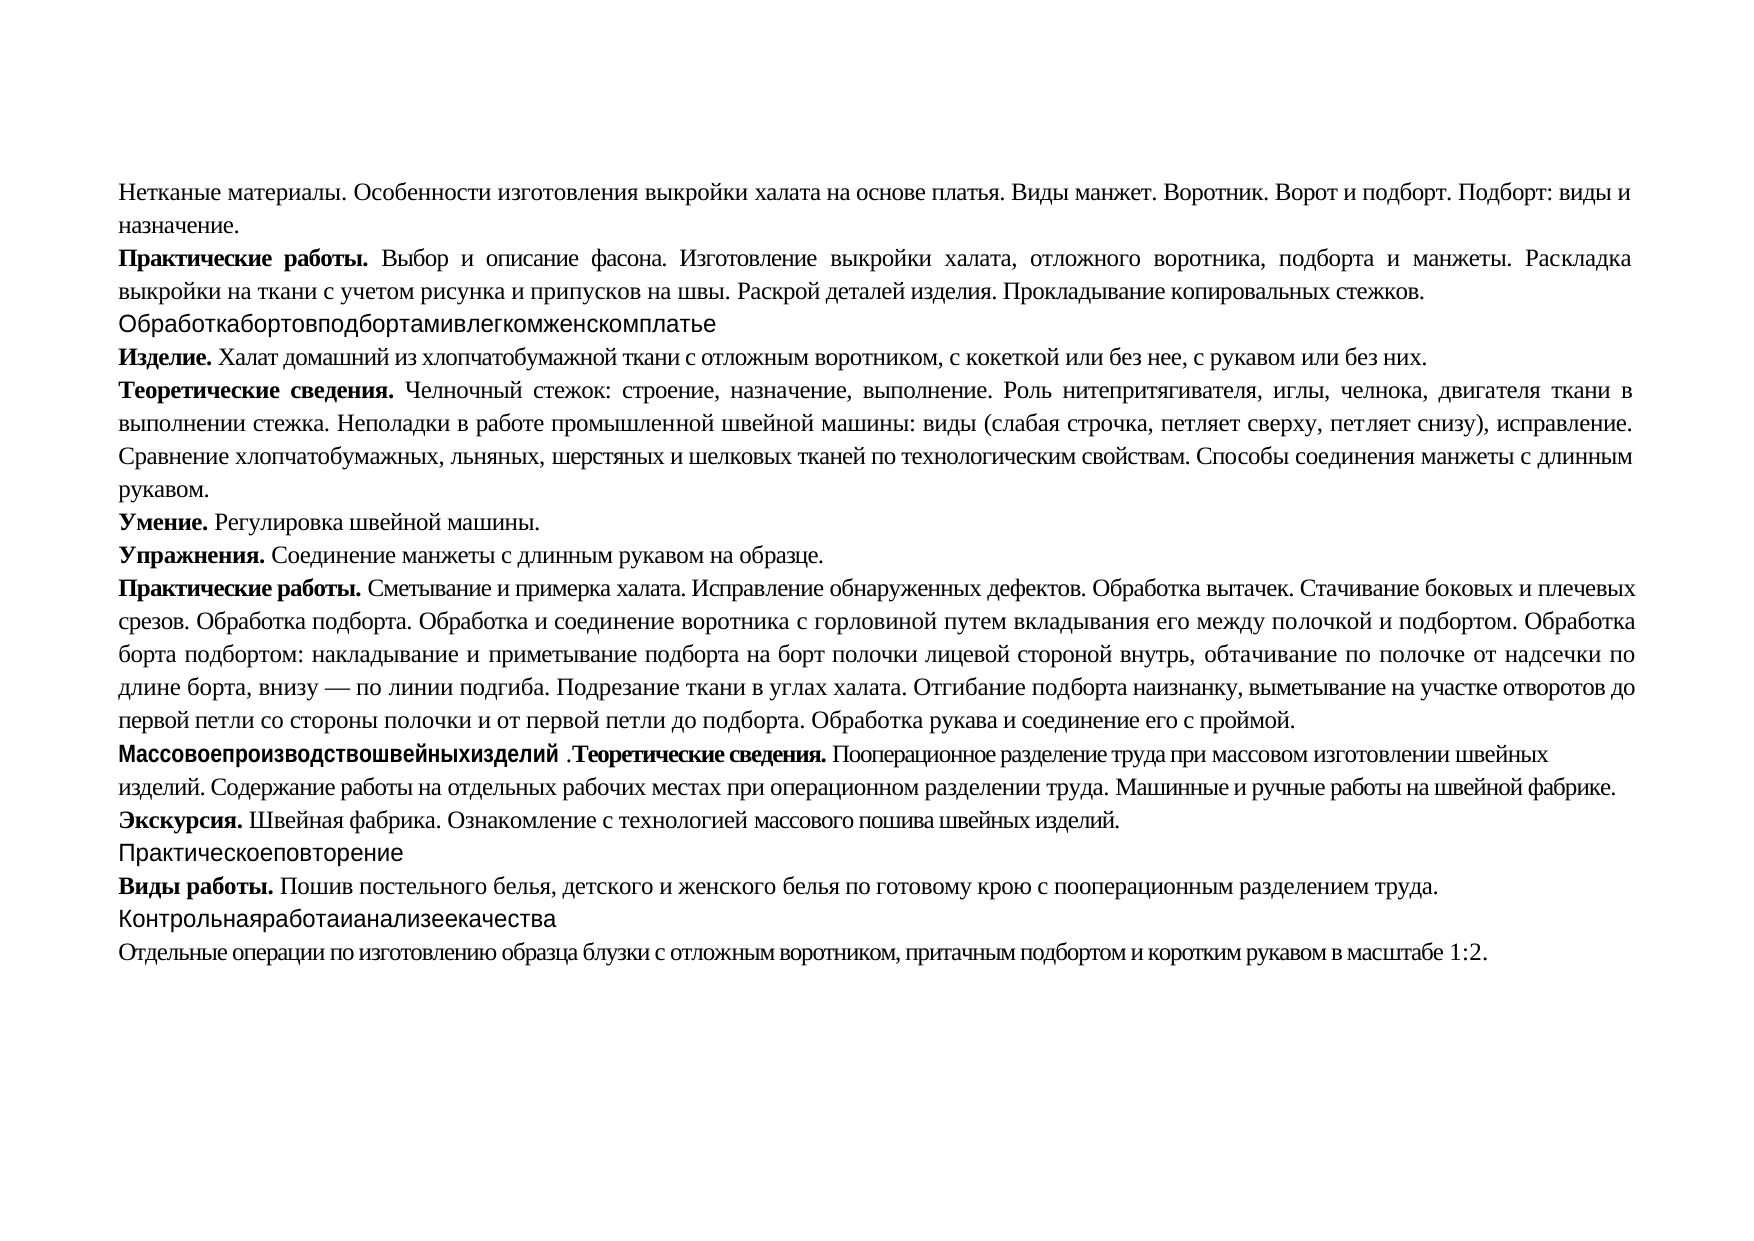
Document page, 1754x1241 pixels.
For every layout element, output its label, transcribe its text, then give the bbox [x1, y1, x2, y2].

text Обработкабортовподбортамивлегкомженскомплатье [118, 309, 1636, 338]
text Экскурсия. Швейная фабрика. Ознакомление с технологией массового пошива швейных изделий. [118, 805, 1636, 833]
text Теоретические сведения. Челночный стежок: строение, назначение, выполнение. Роль нитепритягивателя, иглы, челнока, двигателя ткани в выполнении стежка. Неполадки в работе промышленной швейной машины: виды (слабая строчка, петляет сверху, петляет снизу), исправление. Сравнение хлопчатобумажных, льняных, шерстяных и шелковых тканей по технологическим свойствам. Способы соединения манжеты с длинным рукавом. [118, 375, 1633, 503]
text Изделие. Халат домашний из хлопчатобумажной ткани с отложным воротником, с кокеткой или без нее, с рукавом или без них. [118, 342, 1631, 371]
text Умение. Регулировка швейной машины. [118, 507, 1636, 536]
text Виды работы. Пошив постельного белья, детского и женского белья по готовому крою с пооперационным разделением труда. [118, 871, 1635, 899]
text Отдельные операции по изготовлению образца блузки с отложным воротником, притачным подбортом и коротким рукавом в масштабе 1:2. [118, 937, 1634, 966]
text Массовоепроизводствошвейныхизделий .Теоретические сведения. Пооперационное разделение труда при массовом изготовлении швейных изделий. Содержание работы на отдельных рабочих местах при операционном разделении труда. Машинные и ручные работы на швейной фабрике. [118, 738, 1636, 800]
text Практические работы. Выбор и описание фасона. Изготовление выкройки халата, отложного воротника, подборта и манжеты. Раскладка выкройки на ткани с учетом рисунка и припусков на швы. Раскрой деталей изделия. Прокладывание копировальных стежков. [118, 243, 1631, 305]
text Практические работы. Сметывание и примерка халата. Исправление обнаруженных дефектов. Обработка вытачек. Стачивание боковых и плечевых срезов. Обработка подборта. Обработка и соединение воротника с горловиной путем вкладывания его между полочкой и подбортом. Обработка борта подбортом: накладывание и приметывание подборта на борт полочки лицевой стороной внутрь, обтачивание по полочке от надсечки по длине борта, внизу — по линии подгиба. Подрезание ткани в углах халата. Отгибание подборта наизнанку, выметывание на участке отворотов до первой петли со стороны полочки и от первой петли до подборта. Обработка рукава и соединение его с проймой. [118, 573, 1636, 734]
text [118, 177, 1631, 239]
text Практическоеповторение [118, 838, 1636, 866]
text Упражнения. Соединение манжеты с длинным рукавом на образце. [118, 540, 1633, 569]
text Контрольнаяработаианализеекачества [118, 904, 1636, 932]
